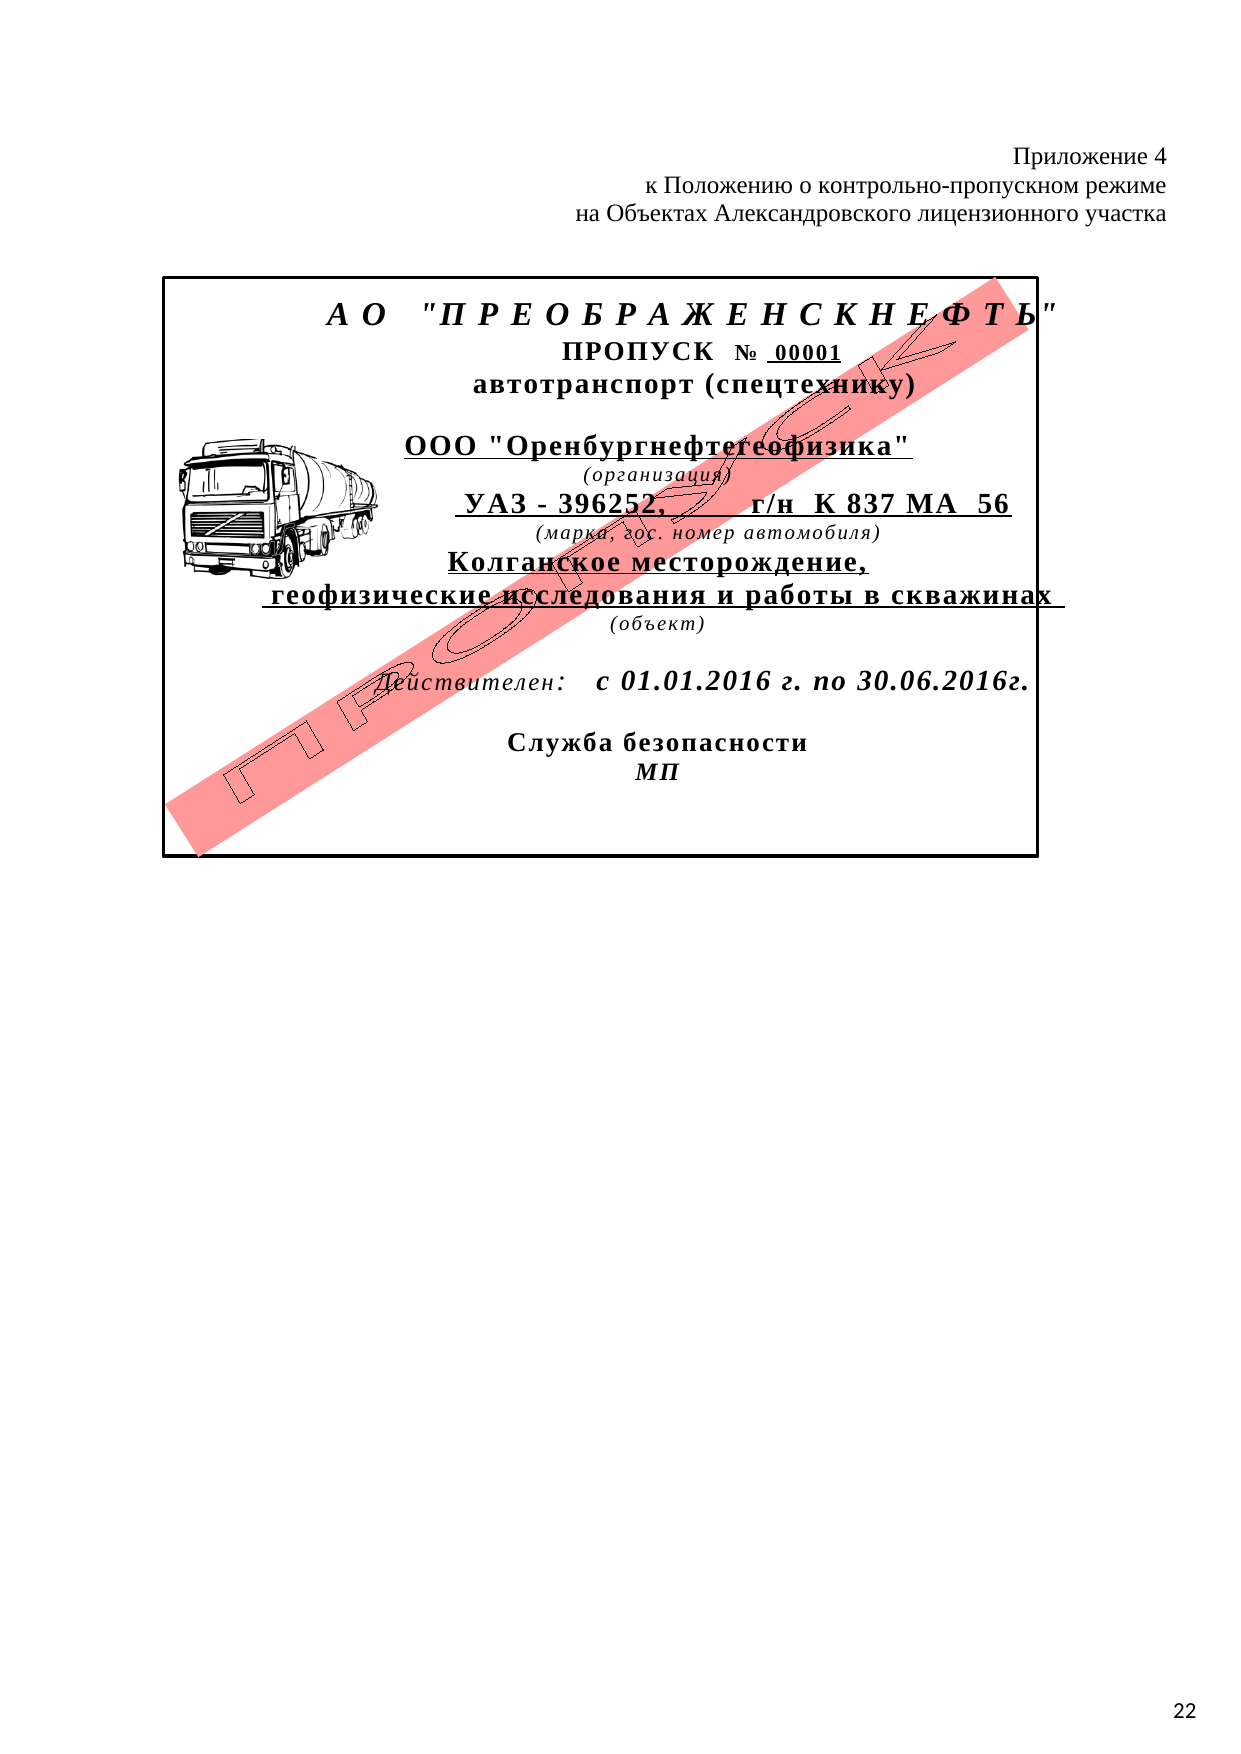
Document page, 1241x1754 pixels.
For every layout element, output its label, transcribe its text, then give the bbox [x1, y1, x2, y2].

text Служба безопасности [118, 726, 1196, 757]
text автотранспорт (спецтехнику) [118, 366, 1196, 400]
text ПРОПУСК № 00001 [118, 333, 1196, 366]
text (организация) [118, 462, 1196, 486]
subtitle на Объектах Александровского лицензионного участка [118, 198, 1167, 227]
text УАЗ - 396252, г/н К 837 МА 56 [118, 486, 1196, 519]
text Колганское месторождение, [118, 544, 1196, 577]
text (марка, гос. номер автомобиля) [118, 519, 1196, 544]
text (объект) [118, 611, 1196, 635]
text геофизические исследования и работы в скважинах [118, 577, 1196, 611]
text А О "П Р Е О Б Р А Ж Е Н С К Н Е Ф Т Ь" [118, 294, 1196, 333]
text Действителен: с 01.01.2016 г. по 30.06.2016г. [118, 663, 1196, 697]
text ООО "Оренбургнефтегеофизика" [118, 428, 1196, 462]
subtitle Приложение 4 [118, 141, 1167, 170]
subtitle к Положению о контрольно-пропускном режиме [118, 170, 1167, 198]
text МП [118, 757, 1196, 786]
